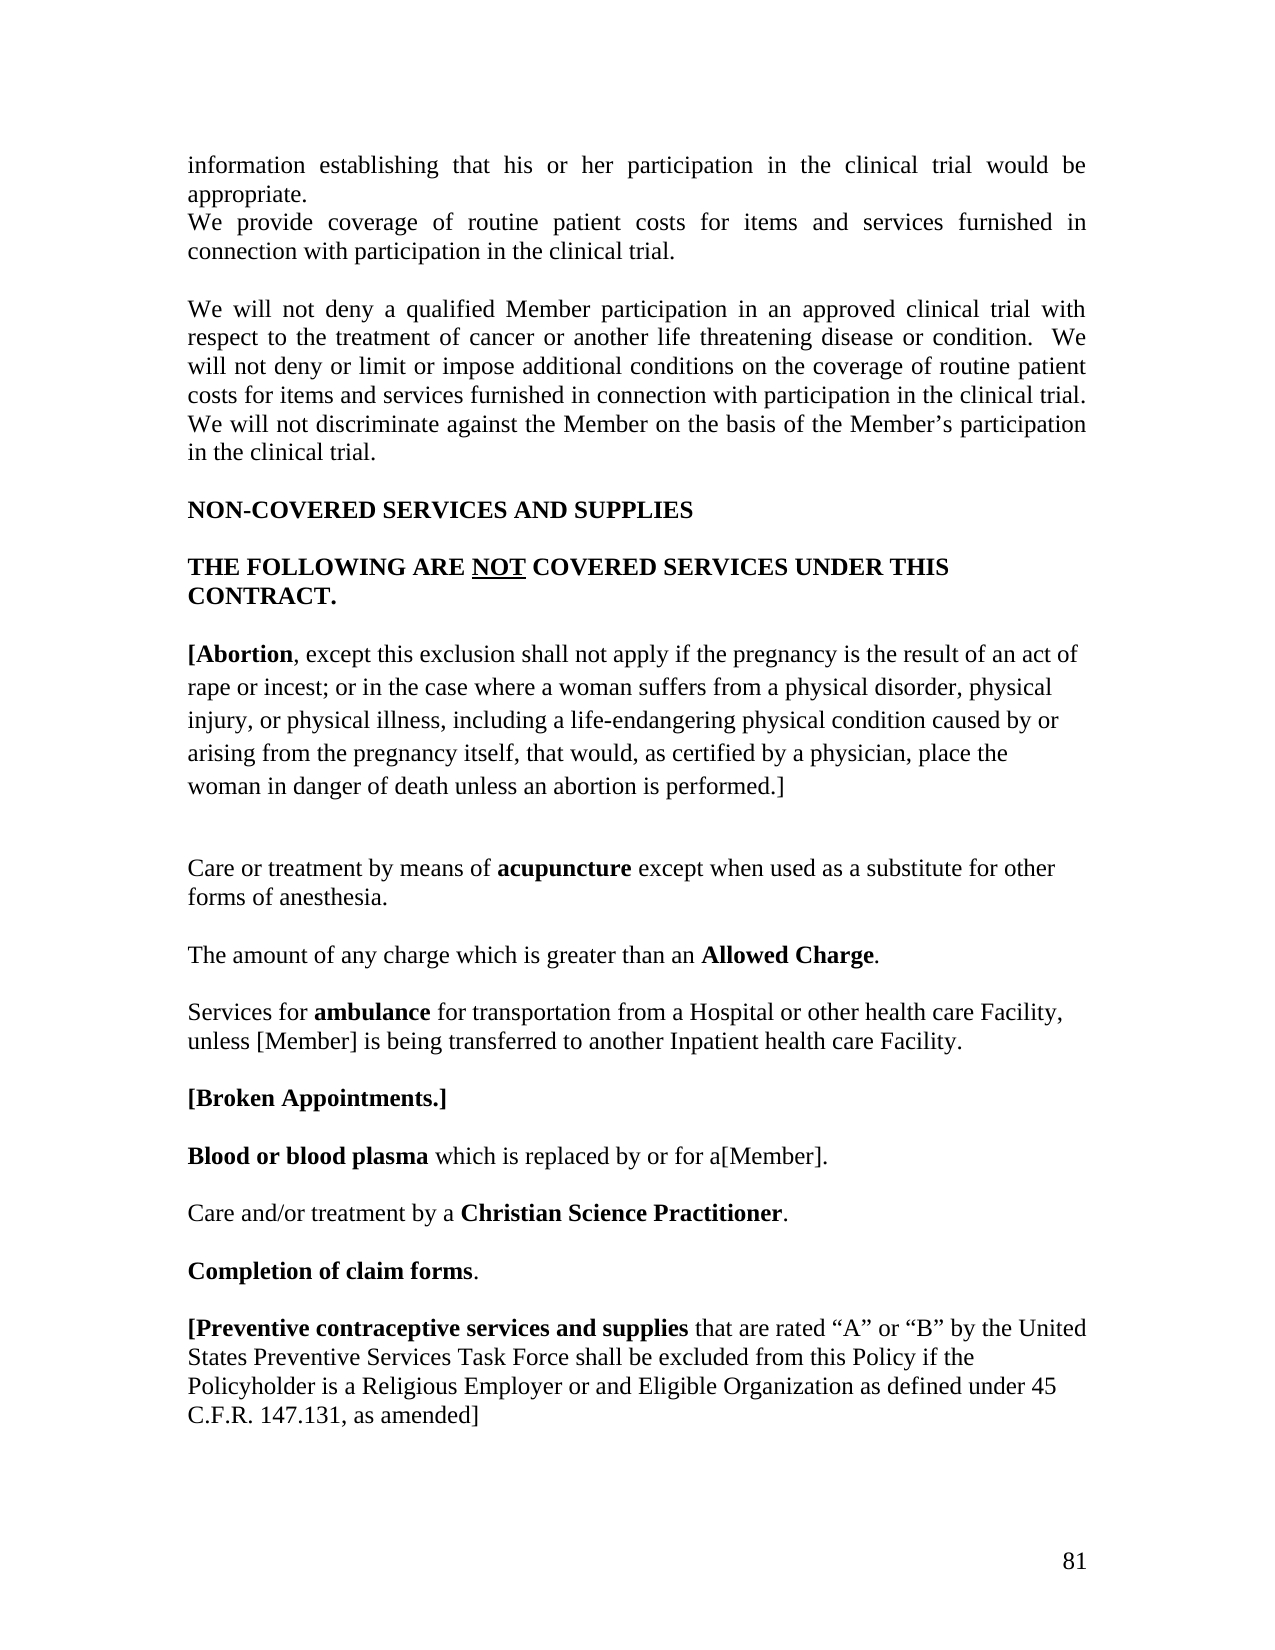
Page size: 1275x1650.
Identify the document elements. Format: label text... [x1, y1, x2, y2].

text THE FOLLOWING ARE NOT COVERED SERVICES UNDER THIS CONTRACT. [187, 552, 1087, 610]
text Care or treatment by means of acupuncture except when used as a substitute for other forms of anesthesia. [187, 853, 1087, 911]
text We will not deny a qualified Member participation in an approved clinical trial with respect to the treatment of cancer or another life threatening disease or condition. We will not deny or limit or impose additional conditions on the coverage of routine patient costs for items and services furnished in connection with participation in the clinical trial. We will not discriminate against the Member on the basis of the Member’s participation in the clinical trial. [187, 294, 1087, 466]
text [Abortion, except this exclusion shall not apply if the pregnancy is the result of an act of rape or incest; or in the case where a woman suffers from a physical disorder, physical injury, or physical illness, including a life-endangering physical condition caused by or arising from the pregnancy itself, that would, as certified by a physician, place the woman in danger of death unless an abortion is performed.] [187, 639, 1087, 799]
text Blood or blood plasma which is replaced by or for a[Member]. [187, 1141, 1087, 1170]
text The amount of any charge which is greater than an Allowed Charge. [187, 940, 1087, 968]
text [Preventive contraceptive services and supplies that are rated “A” or “B” by the United States Preventive Services Task Force shall be excluded from this Policy if the Policyholder is a Religious Employer or and Eligible Organization as defined under 45 C.F.R. 147.131, as amended] [187, 1313, 1087, 1428]
text NON-COVERED SERVICES AND SUPPLIES [187, 495, 1087, 524]
text Care and/or treatment by a Christian Science Practitioner. [187, 1198, 1087, 1227]
text We provide coverage of routine patient costs for items and services furnished in connection with participation in the clinical trial. [187, 207, 1087, 265]
text [Broken Appointments.] [187, 1083, 1087, 1112]
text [187, 150, 1087, 207]
text Completion of claim forms. [187, 1256, 1087, 1285]
text Services for ambulance for transportation from a Hospital or other health care Facility, unless [Member] is being transferred to another Inpatient health care Facility. [187, 997, 1087, 1055]
